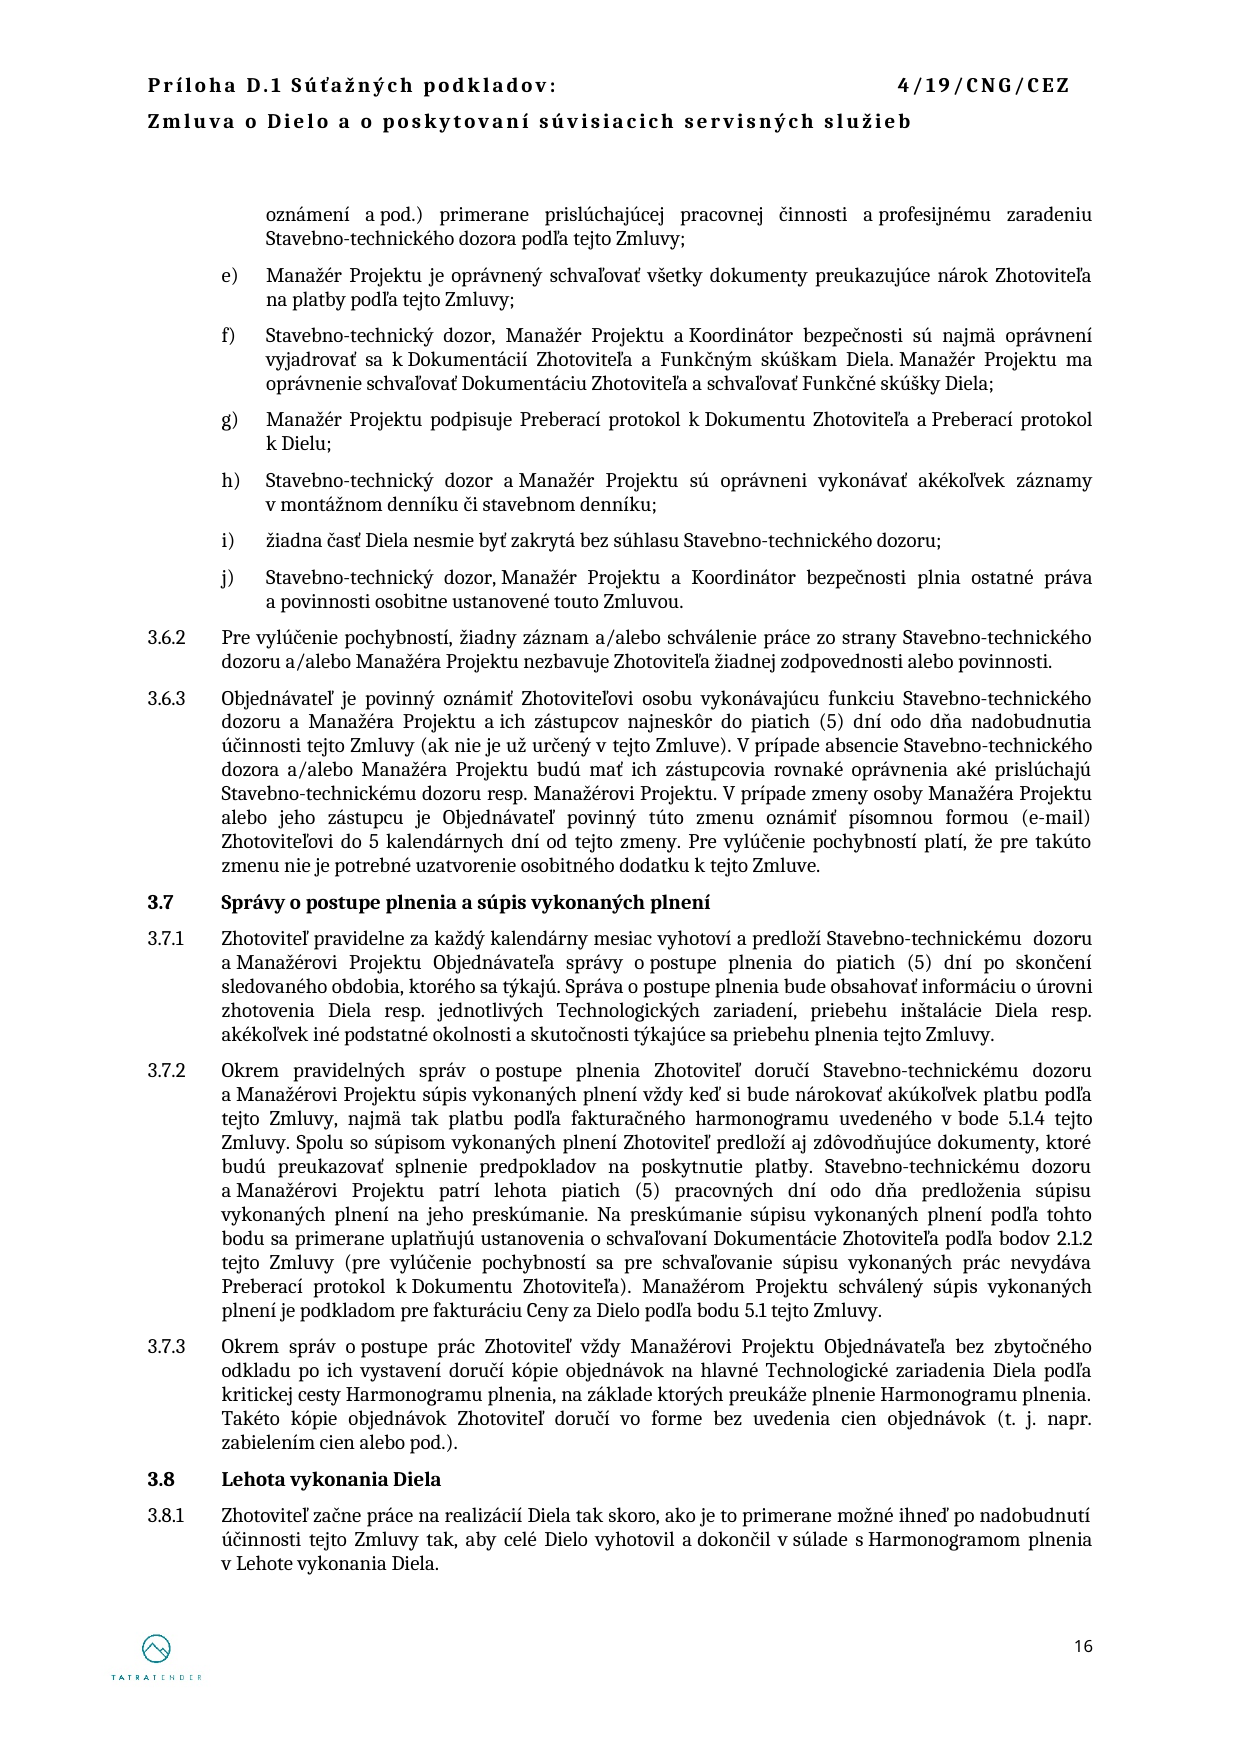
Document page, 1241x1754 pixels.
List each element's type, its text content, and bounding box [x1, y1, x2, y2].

list Zhotoviteľ začne práce na realizácií Diela tak skoro, ako je to primerane možné ihneď po nadobudnutí účinnosti tejto Zmluvy tak, aby celé Dielo vyhotovil a dokončil v súlade s Harmonogramom plnenia v Lehote vykonania Diela. [148, 1504, 1093, 1576]
list Okrem pravidelných správ o postupe plnenia Zhotoviteľ doručí Stavebno-technickému dozoru a Manažérovi Projektu súpis vykonaných plnení vždy keď si bude nárokovať akúkoľvek platbu podľa tejto Zmluvy, najmä tak platbu podľa fakturačného harmonogramu uvedeného v bode 5.1.4 tejto Zmluvy. Spolu so súpisom vykonaných plnení Zhotoviteľ predloží aj zdôvodňujúce dokumenty, ktoré budú preukazovať splnenie predpokladov na poskytnutie platby. Stavebno-technickému dozoru a Manažérovi Projektu patrí lehota piatich (5) pracovných dní odo dňa predloženia súpisu vykonaných plnení na jeho preskúmanie. Na preskúmanie súpisu vykonaných plnení podľa tohto bodu sa primerane uplatňujú ustanovenia o schvaľovaní Dokumentácie Zhotoviteľa podľa bodov 2.1.2 tejto Zmluvy (pre vylúčenie pochybností sa pre schvaľovanie súpisu vykonaných prác nevydáva Preberací protokol k Dokumentu Zhotoviteľa). Manažérom Projektu schválený súpis vykonaných plnení je podkladom pre fakturáciu Ceny za Dielo podľa bodu 5.1 tejto Zmluvy. [148, 1059, 1093, 1323]
picture [90, 1610, 222, 1704]
list Stavebno-technický dozor, Manažér Projektu a Koordinátor bezpečnosti sú najmä oprávnení vyjadrovať sa k Dokumentácií Zhotoviteľa a Funkčným skúškam Diela. Manažér Projektu ma oprávnenie schvaľovať Dokumentáciu Zhotoviteľa a schvaľovať Funkčné skúšky Diela; [221, 324, 1093, 396]
list Manažér Projektu je oprávnený schvaľovať všetky dokumenty preukazujúce nárok Zhotoviteľa na platby podľa tejto Zmluvy; [221, 263, 1093, 311]
list žiadna časť Diela nesmie byť zakrytá bez súhlasu Stavebno-technického dozoru; [221, 529, 1093, 553]
list Stavebno-technický dozor, Manažér Projektu a Koordinátor bezpečnosti plnia ostatné práva a povinnosti osobitne ustanovené touto Zmluvou. [221, 565, 1093, 613]
list Manažér Projektu podpisuje Preberací protokol k Dokumentu Zhotoviteľa a Preberací protokol k Dielu; [221, 408, 1093, 456]
list Lehota vykonania Diela [148, 1467, 1093, 1491]
list Zhotoviteľ pravidelne za každý kalendárny mesiac vyhotoví a predloží Stavebno-technickému dozoru a Manažérovi Projektu Objednávateľa správy o postupe plnenia do piatich (5) dní po skončení sledovaného obdobia, ktorého sa týkajú. Správa o postupe plnenia bude obsahovať informáciu o úrovni zhotovenia Diela resp. jednotlivých Technologických zariadení, priebehu inštalácie Diela resp. akékoľvek iné podstatné okolnosti a skutočnosti týkajúce sa priebehu plnenia tejto Zmluvy. [148, 927, 1093, 1047]
list Pre vylúčenie pochybností, žiadny záznam a/alebo schválenie práce zo strany Stavebno-technického dozoru a/alebo Manažéra Projektu nezbavuje Zhotoviteľa žiadnej zodpovednosti alebo povinnosti. [148, 626, 1093, 674]
list Objednávateľ je povinný oznámiť Zhotoviteľovi osobu vykonávajúcu funkciu Stavebno-technického dozoru a Manažéra Projektu a ich zástupcov najneskôr do piatich (5) dní odo dňa nadobudnutia účinnosti tejto Zmluvy (ak nie je už určený v tejto Zmluve). V prípade absencie Stavebno-technického dozora a/alebo Manažéra Projektu budú mať ich zástupcovia rovnaké oprávnenia aké prislúchajú Stavebno-technickému dozoru resp. Manažérovi Projektu. V prípade zmeny osoby Manažéra Projektu alebo jeho zástupcu je Objednávateľ povinný túto zmenu oznámiť písomnou formou (e-mail) Zhotoviteľovi do 5 kalendárnych dní od tejto zmeny. Pre vylúčenie pochybností platí, že pre takúto zmenu nie je potrebné uzatvorenie osobitného dodatku k tejto Zmluve. [148, 686, 1093, 878]
list Stavebno-technický dozor a Manažér Projektu sú oprávneni vykonávať akékoľvek záznamy v montážnom denníku či stavebnom denníku; [221, 468, 1093, 516]
list Okrem správ o postupe prác Zhotoviteľ vždy Manažérovi Projektu Objednávateľa bez zbytočného odkladu po ich vystavení doručí kópie objednávok na hlavné Technologické zariadenia Diela podľa kritickej cesty Harmonogramu plnenia, na základe ktorých preukáže plnenie Harmonogramu plnenia. Takéto kópie objednávok Zhotoviteľ doručí vo forme bez uvedenia cien objednávok (t. j. napr. zabielením cien alebo pod.). [148, 1335, 1093, 1455]
list Správy o postupe plnenia a súpis vykonaných plnení [148, 890, 1093, 914]
